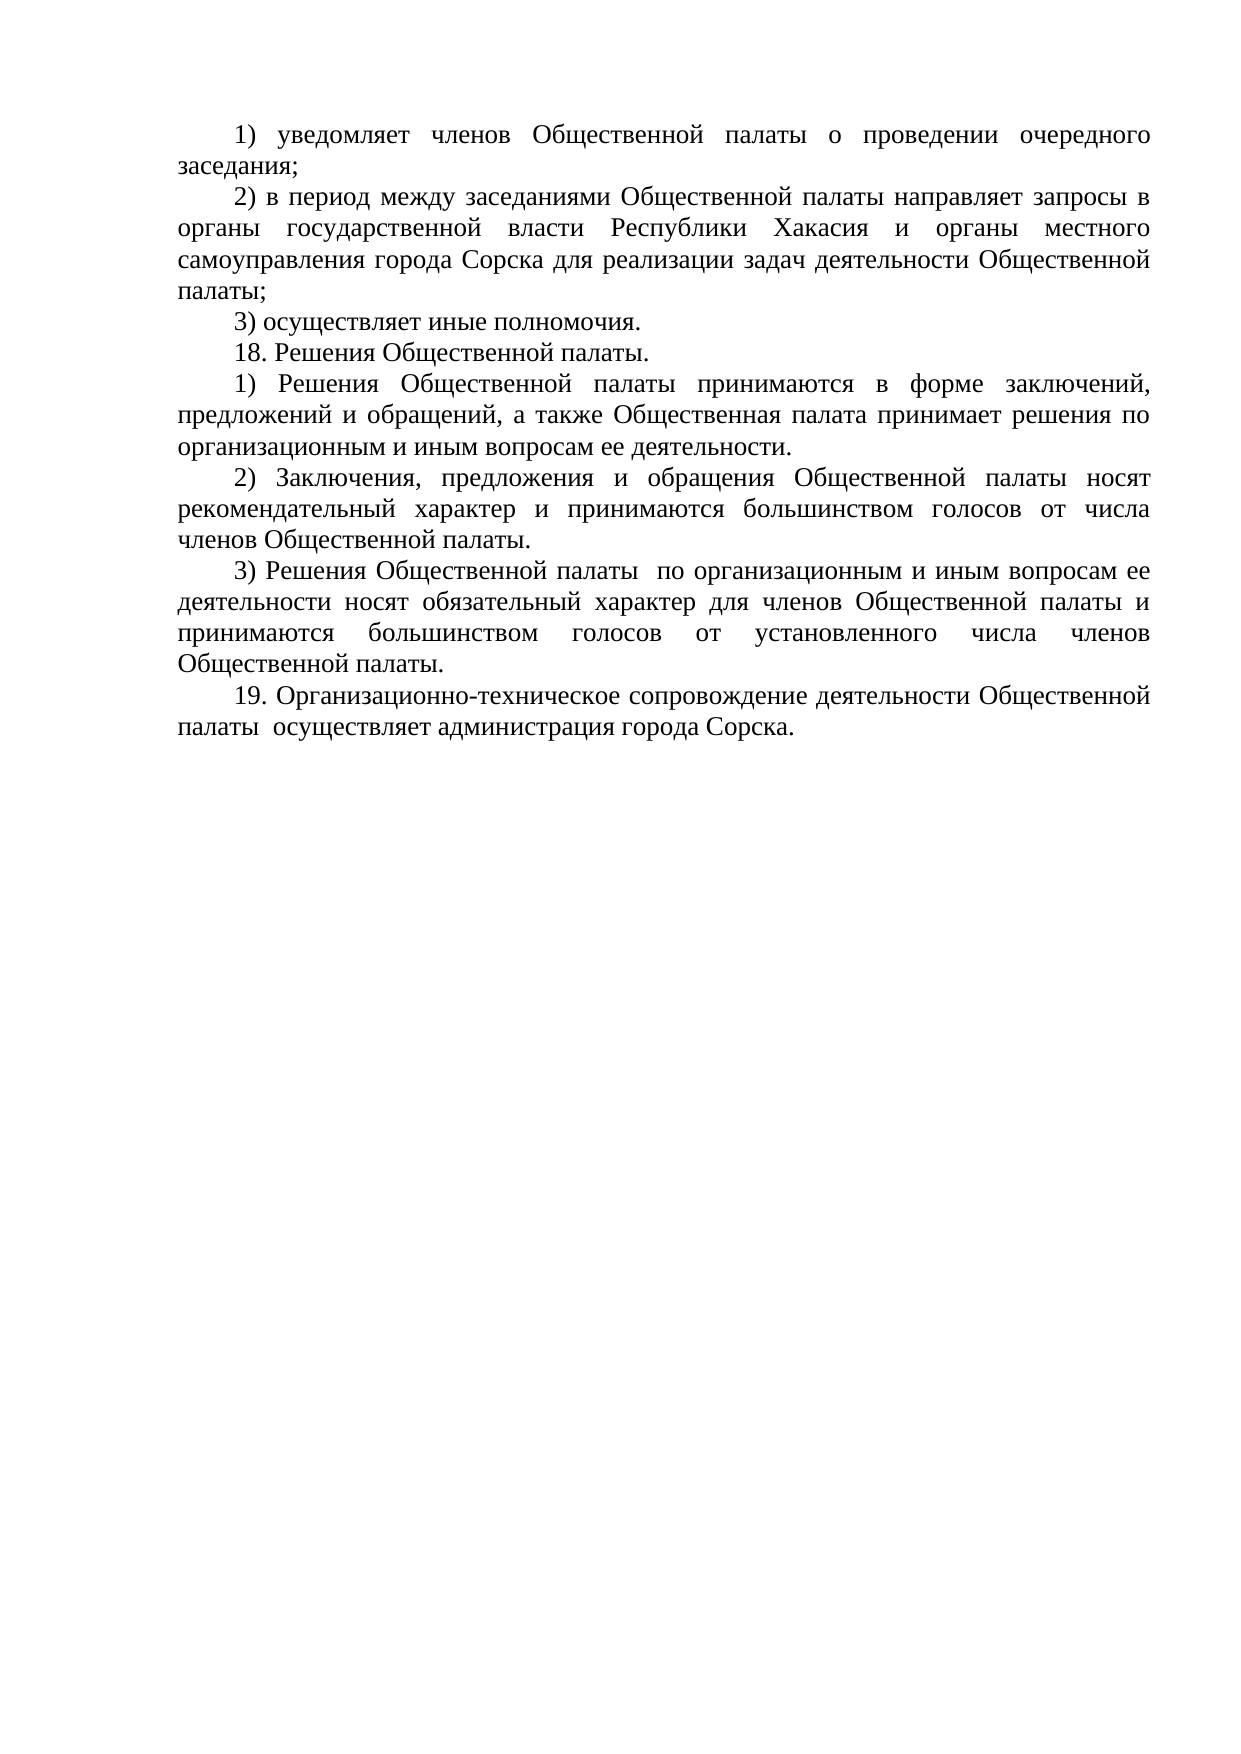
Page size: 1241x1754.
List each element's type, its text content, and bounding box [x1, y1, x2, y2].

text 18. Решения Общественной палаты. [177, 336, 1152, 367]
text 1) Решения Общественной палаты принимаются в форме заключений, предложений и обращений, а также Общественная палата принимает решения по организационным и иным вопросам ее деятельности. [177, 367, 1152, 461]
text 3) осуществляет иные полномочия. [177, 305, 1152, 336]
text 2) в период между заседаниями Общественной палаты направляет запросы в органы государственной власти Республики Хакасия и органы местного самоуправления города Сорска для реализации задач деятельности Общественной палаты; [177, 180, 1152, 305]
text 3) Решения Общественной палаты по организационным и иным вопросам ее деятельности носят обязательный характер для членов Общественной палаты и принимаются большинством голосов от установленного числа членов Общественной палаты. [177, 554, 1152, 679]
text 1) уведомляет членов Общественной палаты о проведении очередного заседания; [177, 118, 1152, 180]
text 19. Организационно-техническое сопровождение деятельности Общественной палаты осуществляет администрация города Сорска. [177, 679, 1152, 741]
text 2) Заключения, предложения и обращения Общественной палаты носят рекомендательный характер и принимаются большинством голосов от числа членов Общественной палаты. [177, 461, 1152, 554]
